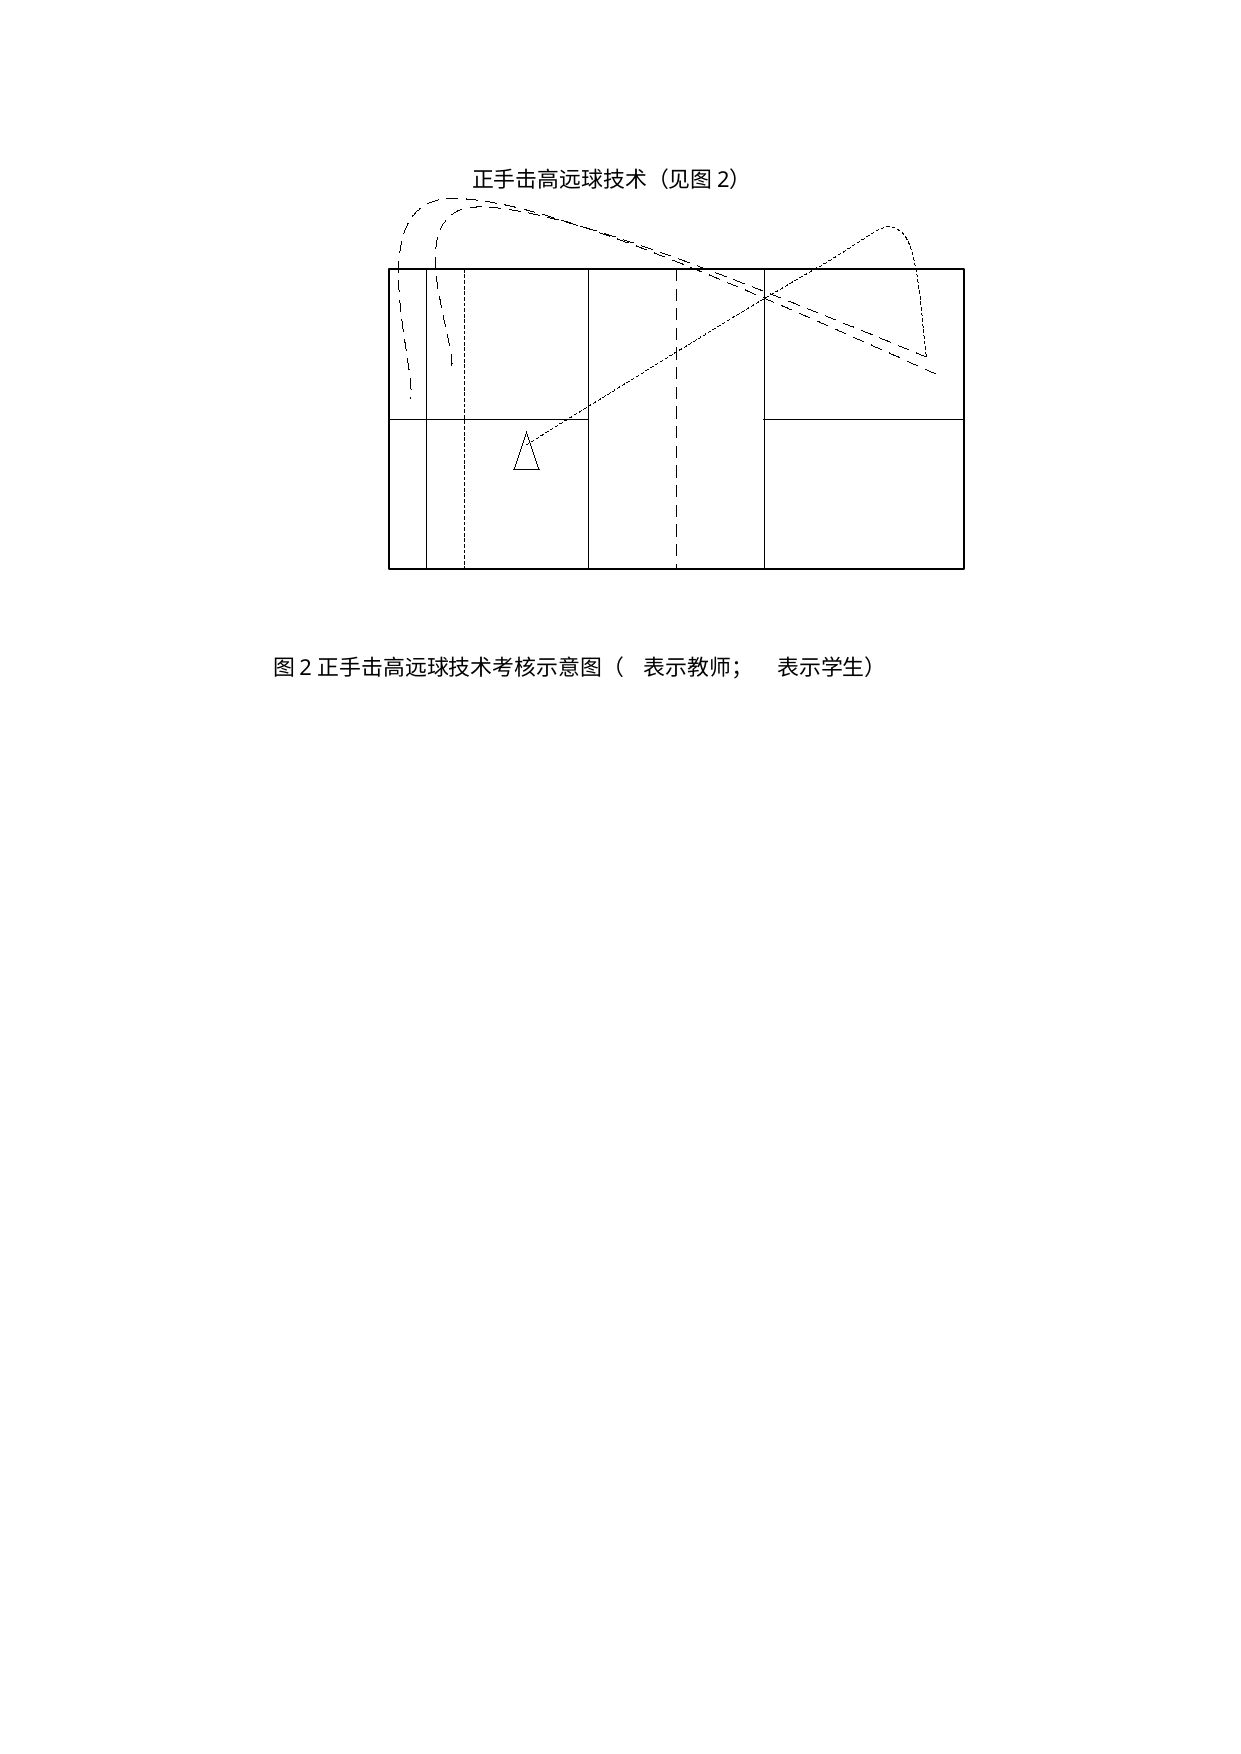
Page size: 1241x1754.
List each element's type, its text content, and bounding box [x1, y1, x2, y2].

text 正手击高远球技术（见图2） [187, 162, 1053, 194]
text 图2 正手击高远球技术考核示意图（ 表示教师； 表示学生） [187, 649, 1053, 682]
